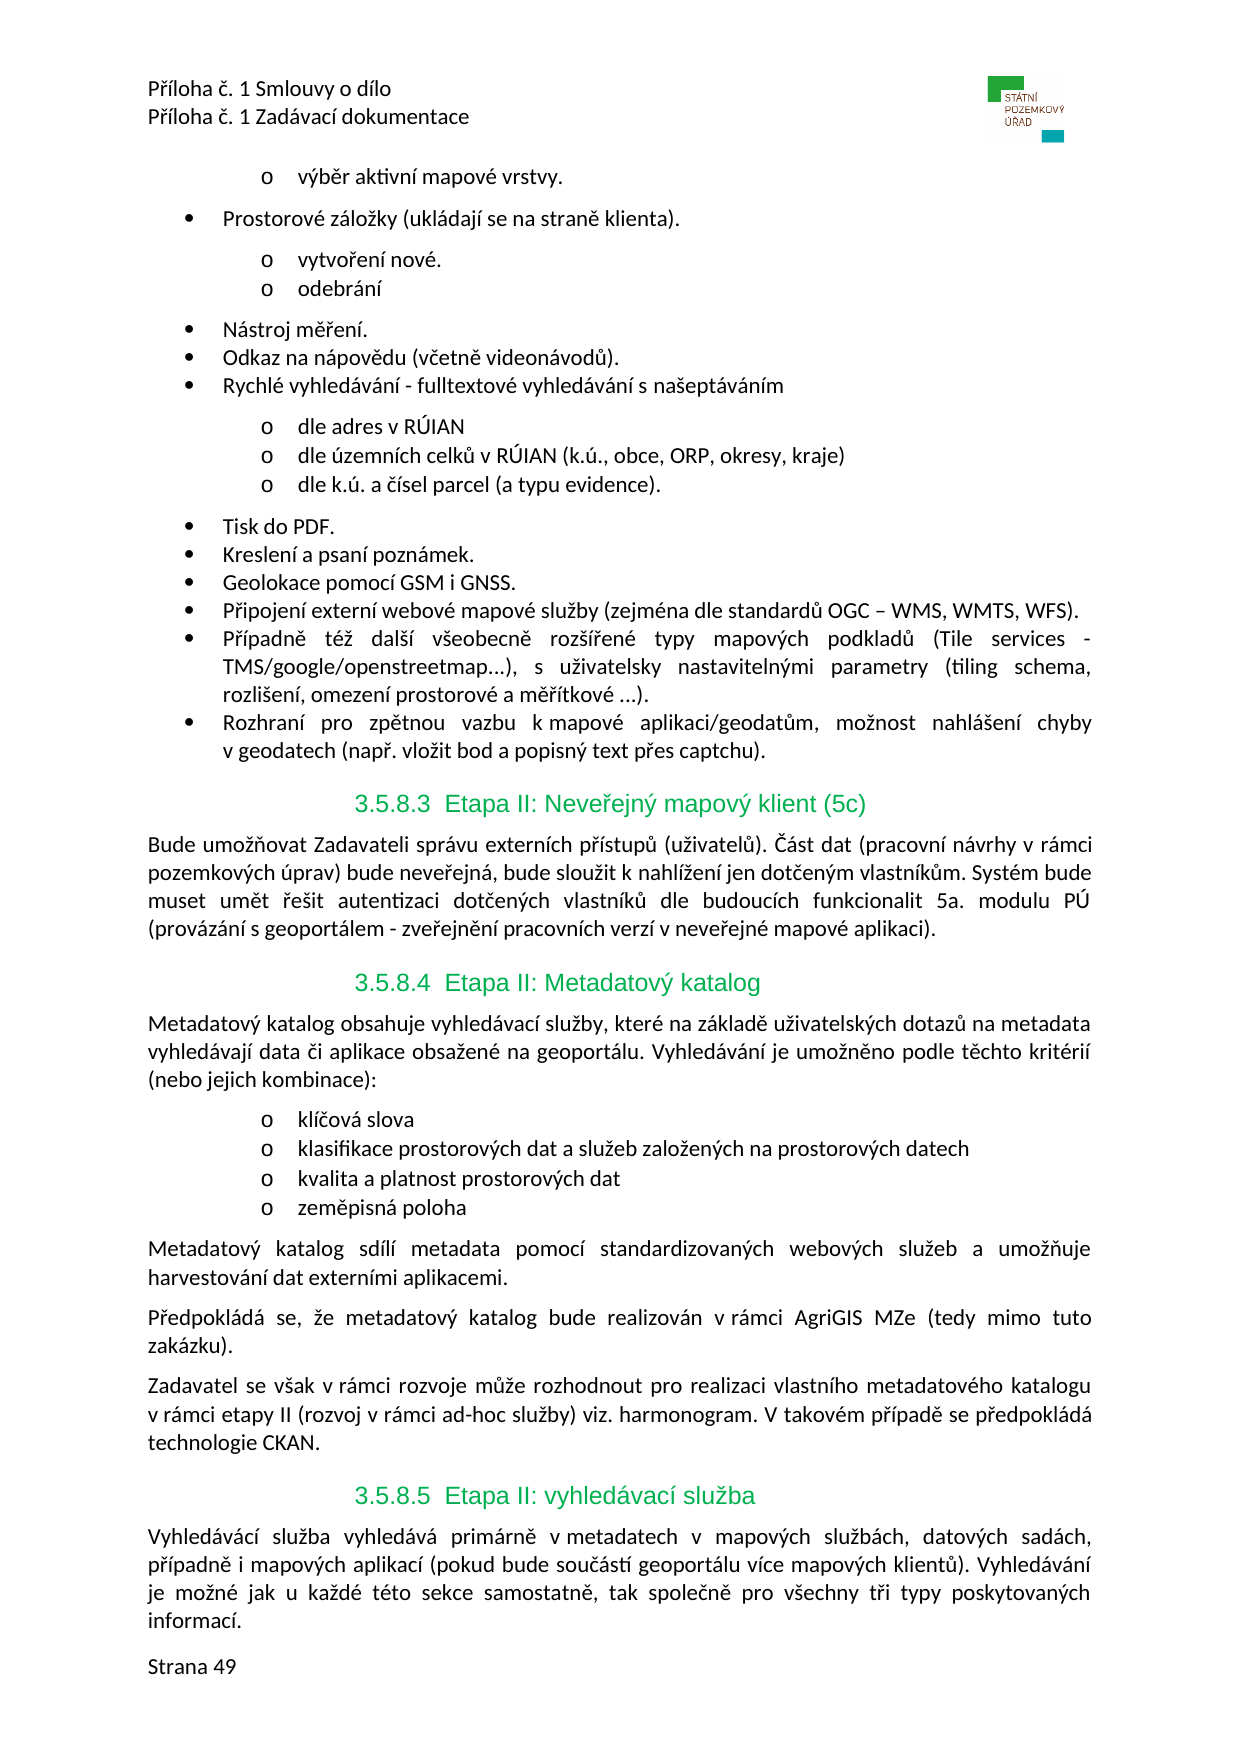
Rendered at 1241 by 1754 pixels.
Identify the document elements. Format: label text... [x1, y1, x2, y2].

list dle adres v RÚIAN [260, 412, 1093, 441]
text Prostorové záložky (ukládají se na straně klienta). [185, 204, 1093, 232]
list odebrání [260, 274, 1093, 303]
text Metadatový katalog obsahuje vyhledávací služby, které na základě uživatelských dotazů na metadata vyhledávají data či aplikace obsažené na geoportálu. Vyhledávání je umožněno podle těchto kritérií (nebo jejich kombinace): [148, 1009, 1093, 1093]
text Předpokládá se, že metadatový katalog bude realizován v rámci AgriGIS MZe (tedy mimo tuto zakázku). [148, 1303, 1093, 1359]
text Odkaz na nápovědu (včetně videonávodů). [185, 343, 1093, 372]
list dle územních celků v RÚIAN (k.ú., obce, ORP, okresy, kraje) [260, 441, 1093, 470]
list klíčová slova [260, 1105, 1093, 1134]
list Rozhraní pro zpětnou vazbu k mapové aplikaci/geodatům, možnost nahlášení chyby v geodatech (např. vložit bod a popisný text přes captchu). [185, 708, 1093, 764]
text Bude umožňovat Zadavateli správu externích přístupů (uživatelů). Část dat (pracovní návrhy v rámci pozemkových úprav) bude neveřejná, bude sloužit k nahlížení jen dotčeným vlastníkům. Systém bude muset umět řešit autentizaci dotčených vlastníků dle budoucích funkcionalit 5a. modulu PÚ (provázání s geoportálem - zveřejnění pracovních verzí v neveřejné mapové aplikaci). [148, 831, 1093, 943]
text Nástroj měření. [185, 316, 1093, 343]
picture [987, 75, 1065, 143]
list Geolokace pomocí GSM i GNSS. [185, 568, 1093, 596]
text Rychlé vyhledávání - fulltextové vyhledávání s našeptáváním [185, 372, 1093, 399]
text Vyhledávácí služba vyhledává primárně v metadatech v mapových službách, datových sadách, případně i mapových aplikací (pokud bude součástí geoportálu více mapových klientů). Vyhledávání je možné jak u každé této sekce samostatně, tak společně pro všechny tři typy poskytovaných informací. [148, 1522, 1093, 1634]
list kvalita a platnost prostorových dat [260, 1164, 1093, 1193]
list klasifikace prostorových dat a služeb založených na prostorových datech [260, 1134, 1093, 1164]
subtitle Etapa II: Metadatový katalog [354, 968, 1093, 996]
list Případně též další všeobecně rozšířené typy mapových podkladů (Tile services - TMS/google/openstreetmap...), s uživatelsky nastavitelnými parametry (tiling schema, rozlišení, omezení prostorové a měřítkové ...). [185, 624, 1093, 708]
subtitle Etapa II: vyhledávací služba [354, 1481, 1093, 1509]
text Metadatový katalog sdílí metadata pomocí standardizovaných webových služeb a umožňuje harvestování dat externími aplikacemi. [148, 1234, 1093, 1291]
list Kreslení a psaní poznámek. [185, 540, 1093, 568]
list dle k.ú. a čísel parcel (a typu evidence). [260, 470, 1093, 499]
list vytvoření nové. [260, 245, 1093, 274]
subtitle Etapa II: Neveřejný mapový klient (5c) [354, 789, 1093, 818]
list zeměpisná poloha [260, 1193, 1093, 1222]
text Zadavatel se však v rámci rozvoje může rozhodnout pro realizaci vlastního metadatového katalogu v rámci etapy II (rozvoj v rámci ad-hoc služby) viz. harmonogram. V takovém případě se předpokládá technologie CKAN. [148, 1372, 1093, 1456]
list výběr aktivní mapové vrstvy. [260, 162, 1093, 192]
list Připojení externí webové mapové služby (zejména dle standardů OGC – WMS, WMTS, WFS). [185, 596, 1093, 624]
list Tisk do PDF. [185, 512, 1093, 540]
